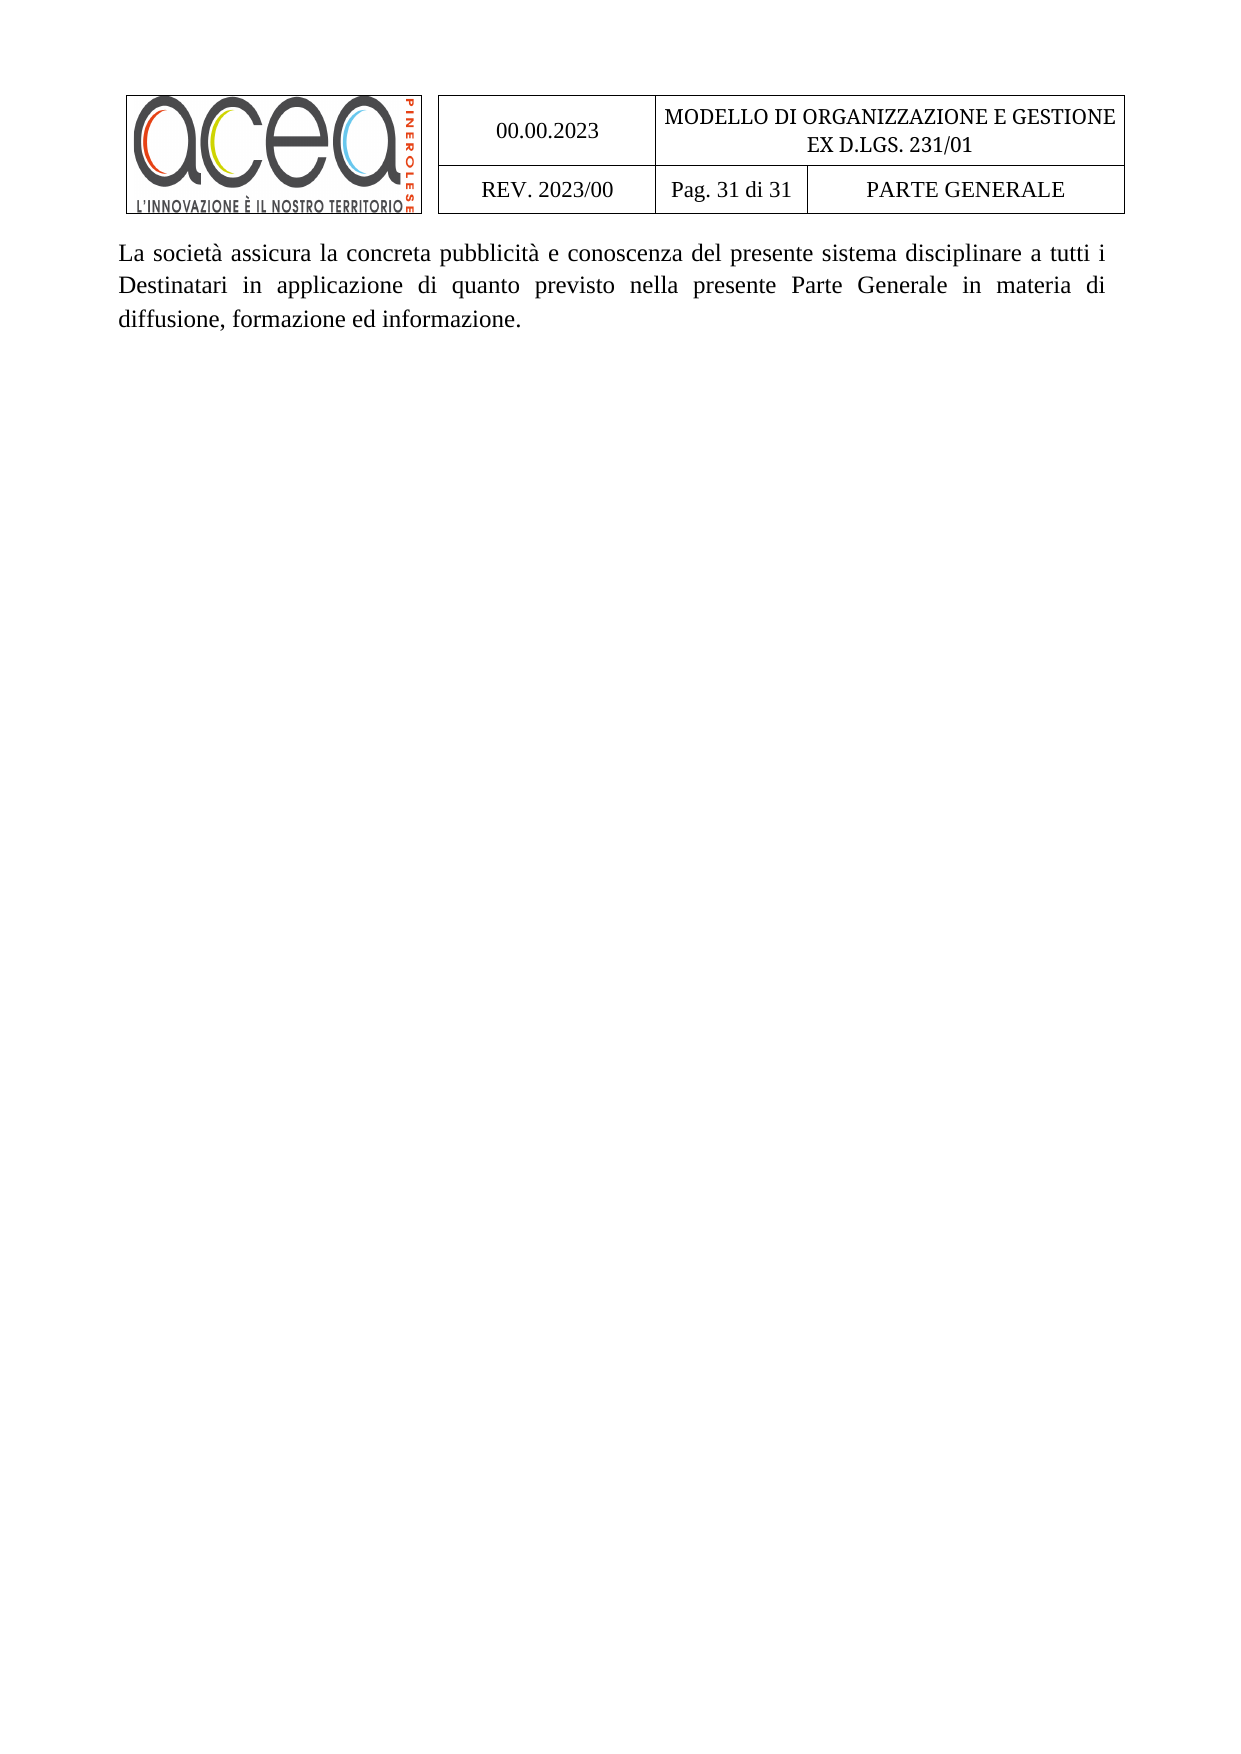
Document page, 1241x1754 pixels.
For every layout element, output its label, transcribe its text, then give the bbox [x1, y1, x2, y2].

picture [133, 96, 414, 213]
text La società assicura la concreta pubblicità e conoscenza del presente sistema disciplinare a tutti i Destinatari in applicazione di quanto previsto nella presente Parte Generale in materia di diffusione, formazione ed informazione. [118, 238, 1107, 332]
